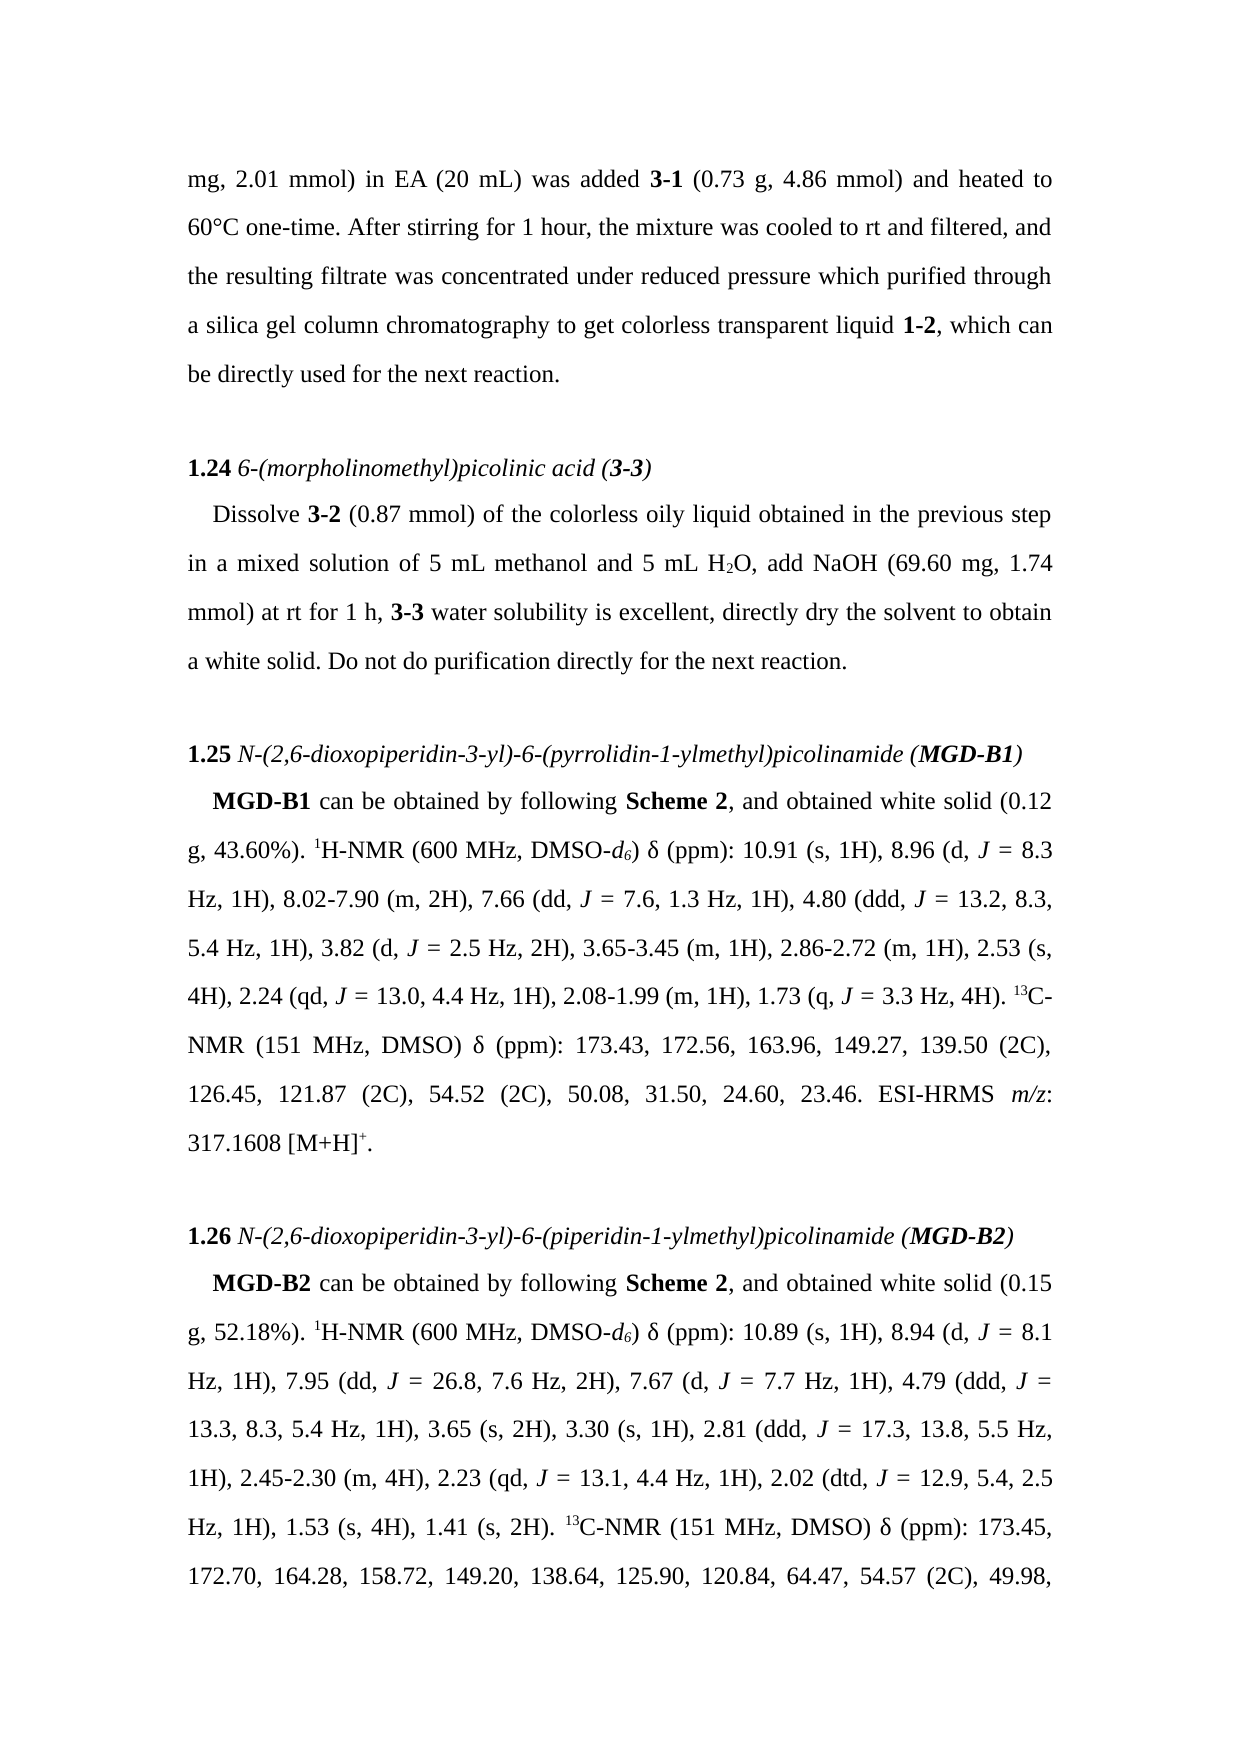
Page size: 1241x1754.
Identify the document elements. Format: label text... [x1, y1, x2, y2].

text Dissolve 3-2 (0.87 mmol) of the colorless oily liquid obtained in the previous step in a mixed solution of 5 mL methanol and 5 mL H2O, add NaOH (69.60 mg, 1.74 mmol) at rt for 1 h, 3-3 water solubility is excellent, directly dry the solvent to obtain a white solid. Do not do purification directly for the next reaction. [187, 498, 1053, 676]
text 1.26 N-(2,6-dioxopiperidin-3-yl)-6-(piperidin-1-ylmethyl)picolinamide (MGD-B2) [187, 1219, 1053, 1252]
text 1.24 6-(morpholinomethyl)picolinic acid (3-3) [187, 451, 1053, 483]
text MGD-B1 can be obtained by following Scheme 2, and obtained white solid (0.12 g, 43.60%). 1H-NMR (600 MHz, DMSO-d6) δ (ppm): 10.91 (s, 1H), 8.96 (d, J = 8.3 Hz, 1H), 8.02-7.90 (m, 2H), 7.66 (dd, J = 7.6, 1.3 Hz, 1H), 4.80 (ddd, J = 13.2, 8.3, 5.4 Hz, 1H), 3.82 (d, J = 2.5 Hz, 2H), 3.65-3.45 (m, 1H), 2.86-2.72 (m, 1H), 2.53 (s, 4H), 2.24 (qd, J = 13.0, 4.4 Hz, 1H), 2.08-1.99 (m, 1H), 1.73 (q, J = 3.3 Hz, 4H). 13C-NMR (151 MHz, DMSO) δ (ppm): 173.43, 172.56, 163.96, 149.27, 139.50 (2C), 126.45, 121.87 (2C), 54.52 (2C), 50.08, 31.50, 24.60, 23.46. ESI-HRMS m/z: 317.1608 [M+H]+. [187, 784, 1053, 1158]
text 1.25 N-(2,6-dioxopiperidin-3-yl)-6-(pyrrolidin-1-ylmethyl)picolinamide (MGD-B1) [187, 738, 1053, 770]
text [187, 1266, 1053, 1591]
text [187, 162, 1053, 389]
